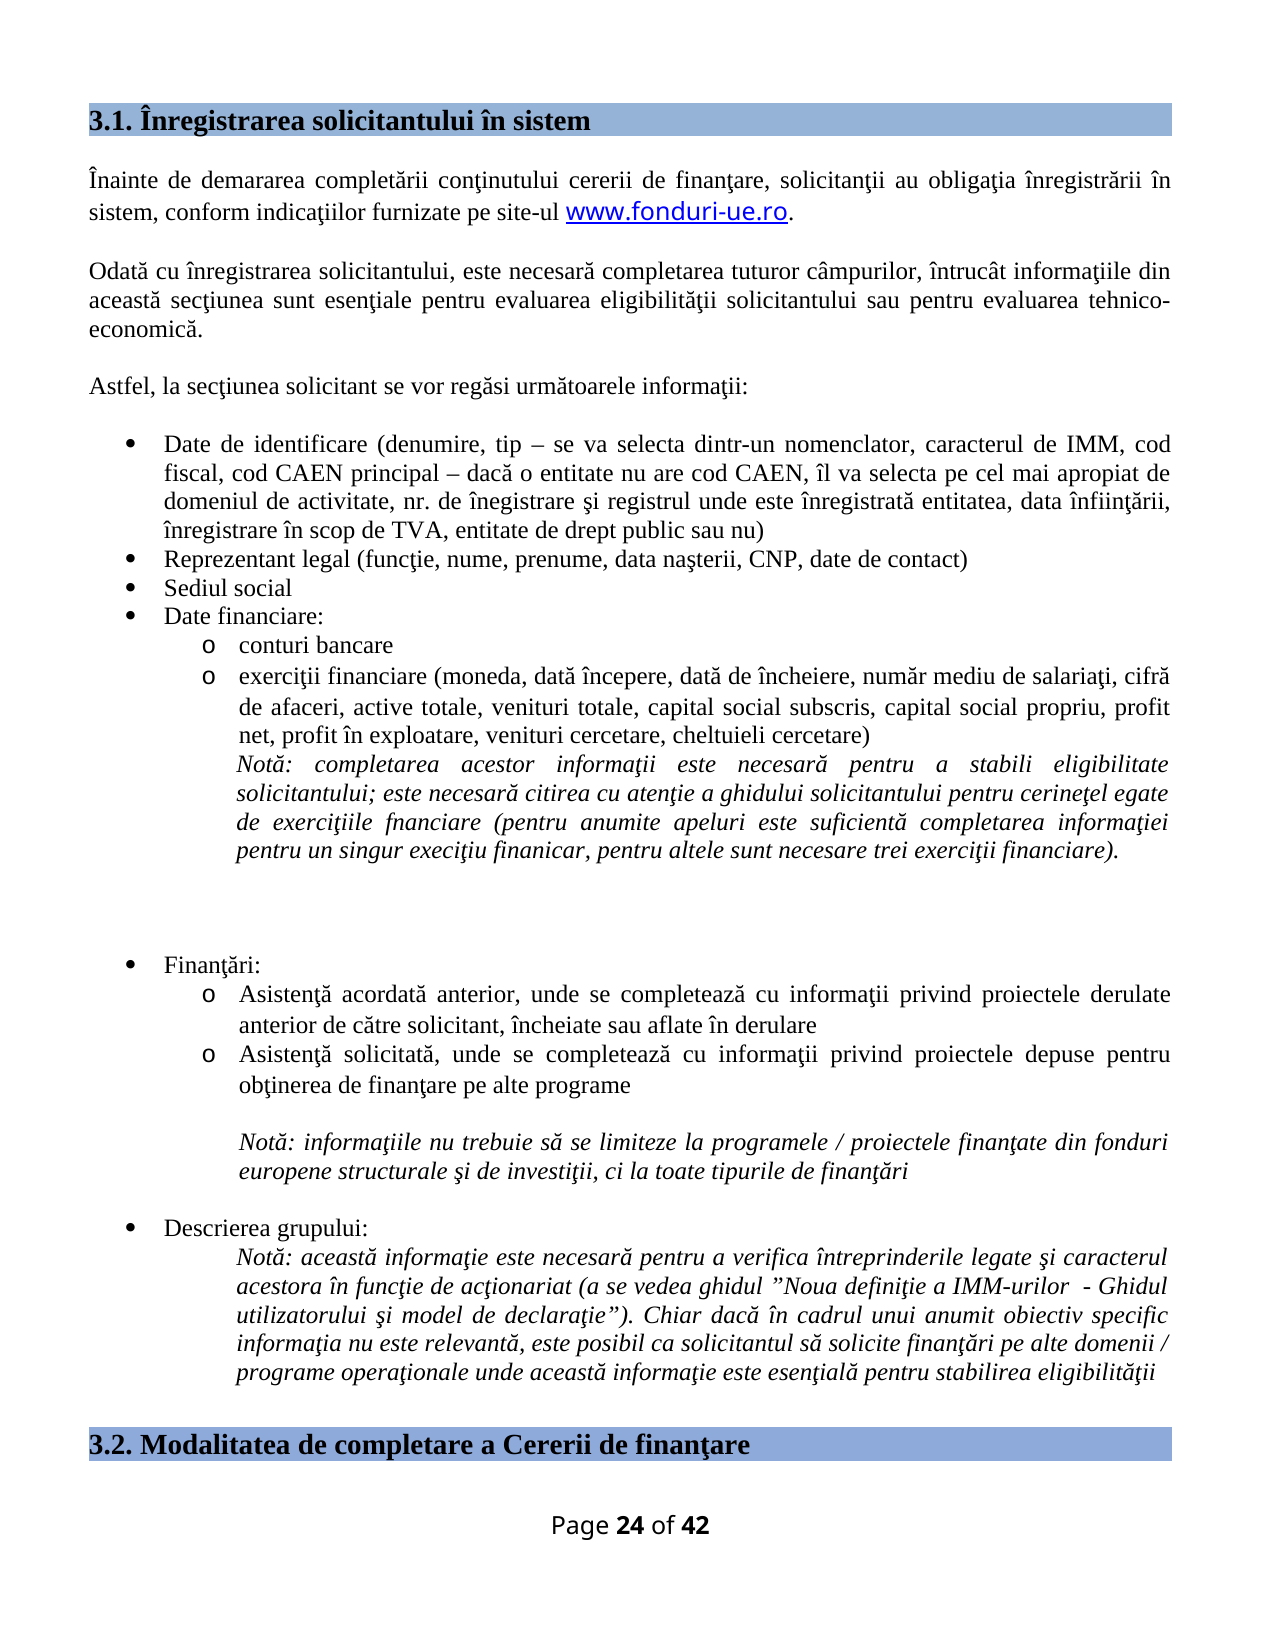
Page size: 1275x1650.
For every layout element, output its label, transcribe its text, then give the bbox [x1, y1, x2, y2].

list conturi bancare [201, 630, 1172, 661]
list Asistenţă solicitată, unde se completează cu informaţii privind proiectele depuse pentru obţinerea de finanţare pe alte programe [201, 1039, 1172, 1098]
list Date de identificare (denumire, tip – se va selecta dintr-un nomenclator, caracterul de IMM, cod fiscal, cod CAEN principal – dacă o entitate nu are cod CAEN, îl va selecta pe cel mai apropiat de domeniul de activitate, nr. de înegistrare şi registrul unde este înregistrată entitatea, data înfiinţării, înregistrare în scop de TVA, entitate de drept public sau nu) [126, 429, 1172, 544]
list exerciţii financiare (moneda, dată începere, dată de încheiere, număr mediu de salariaţi, cifră de afaceri, active totale, venituri totale, capital social subscris, capital social propriu, profit net, profit în exploatare, venituri cercetare, cheltuieli cercetare) [201, 661, 1172, 749]
list Asistenţă acordată anterior, unde se completează cu informaţii privind proiectele derulate anterior de către solicitant, încheiate sau aflate în derulare [201, 979, 1172, 1039]
list Reprezentant legal (funcţie, nume, prenume, data naşterii, CNP, date de contact) [126, 544, 1172, 573]
list Finanţări: [126, 951, 1172, 979]
list Date financiare: [126, 601, 1172, 630]
text Odată cu înregistrarea solicitantului, este necesară completarea tuturor câmpurilor, întrucât informaţiile din această secţiunea sunt esenţiale pentru evaluarea eligibilităţii solicitantului sau pentru evaluarea tehnico-economică. [89, 256, 1172, 343]
text 3.2. Modalitatea de completare a Cererii de finanţare [89, 1427, 1172, 1461]
list Notă: completarea acestor informaţii este necesară pentru a stabili eligibilitate solicitantului; este necesară citirea cu atenţie a ghidului solicitantului pentru cerineţel egate de exerciţiile fnanciare (pentru anumite apeluri este suficientă completarea informaţiei pentru un singur execiţiu finanicar, pentru altele sunt necesare trei exerciţii financiare). [236, 749, 1172, 864]
text Înainte de demararea completării conţinutului cererii de finanţare, solicitanţii au obligaţia înregistrării în sistem, conform indicaţiilor furnizate pe site-ul www.fonduri-ue.ro. [89, 165, 1172, 228]
text Astfel, la secţiunea solicitant se vor regăsi următoarele informaţii: [89, 371, 1172, 400]
list Sediul social [126, 573, 1172, 601]
subtitle 3.1. Înregistrarea solicitantului în sistem [89, 103, 1172, 136]
list Notă: informaţiile nu trebuie să se limiteze la programele / proiectele finanţate din fonduri europene structurale şi de investiţii, ci la toate tipurile de finanţări [239, 1127, 1172, 1185]
text Notă: această informaţie este necesară pentru a verifica întreprinderile legate şi caracterul acestora în funcţie de acţionariat (a se vedea ghidul ”Noua definiţie a IMM-urilor - Ghidul utilizatorului şi model de declaraţie”). Chiar dacă în cadrul unui anumit obiectiv specific informaţia nu este relevantă, este posibil ca solicitantul să solicite finanţări pe alte domenii / programe operaţionale unde această informaţie este esenţială pentru stabilirea eligibilităţii [236, 1242, 1172, 1386]
list Descrierea grupului: [126, 1213, 1172, 1242]
